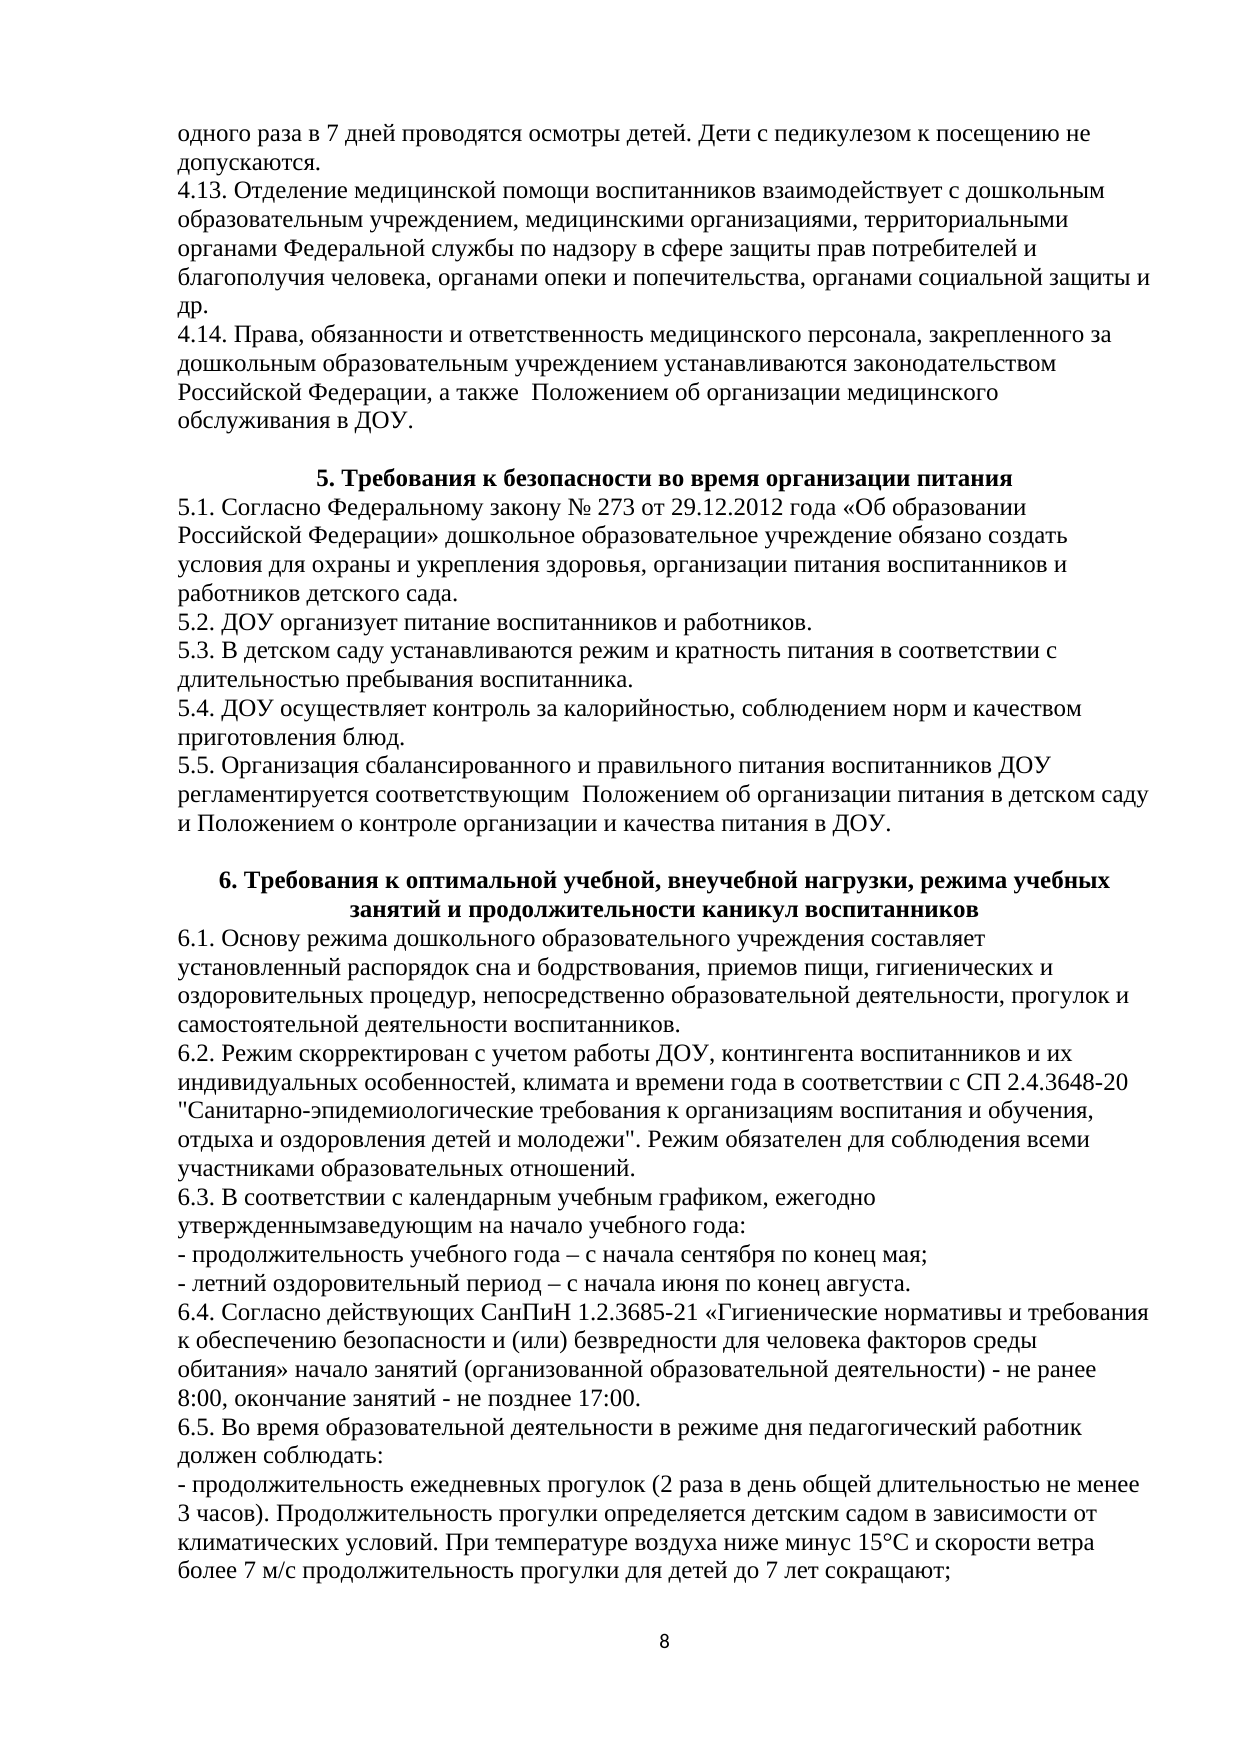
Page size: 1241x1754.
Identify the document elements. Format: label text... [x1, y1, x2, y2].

text 6.4. Согласно действующих СанПиН 1.2.3685-21 «Гигиенические нормативы и требования к обеспечению безопасности и (или) безвредности для человека факторов среды обитания» начало занятий (организованной образовательной деятельности) - не ранее 8:00, окончание занятий - не позднее 17:00. 6.5. Во время образовательной деятельности в режиме дня педагогический работник должен соблюдать: [177, 1297, 1152, 1469]
text - летний оздоровительный период – с начала июня по конец августа. [177, 1268, 1152, 1297]
text 5.1. Согласно Федеральному закону № 273 от 29.12.2012 года «Об образовании Российской Федерации» дошкольное образовательное учреждение обязано создать условия для охраны и укрепления здоровья, организации питания воспитанников и работников детского сада. 5.2. ДОУ организует питание воспитанников и работников. 5.3. В детском саду устанавливаются режим и кратность питания в соответствии с длительностью пребывания воспитанника. 5.4. ДОУ осуществляет контроль за калорийностью, соблюдением норм и качеством приготовления блюд. 5.5. Организация сбалансированного и правильного питания воспитанников ДОУ регламентируется соответствующим Положением об организации питания в детском саду и Положением о контроле организации и качества питания в ДОУ. [177, 492, 1152, 837]
text - продолжительность учебного года – с начала сентября по конец мая; [177, 1239, 1152, 1268]
text 6. Требования к оптимальной учебной, внеучебной нагрузки, режима учебных занятий и продолжительности каникул воспитанников [177, 866, 1152, 923]
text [177, 118, 1152, 434]
text - продолжительность ежедневных прогулок (2 раза в день общей длительностью не менее 3 часов). Продолжительность прогулки определяется детским садом в зависимости от климатических условий. При температуре воздуха ниже минус 15°С и скорости ветра более 7 м/с продолжительность прогулки для детей до 7 лет сокращают; [177, 1469, 1152, 1584]
text 5. Требования к безопасности во время организации питания [177, 463, 1152, 492]
text 6.1. Основу режима дошкольного образовательного учреждения составляет установленный распорядок сна и бодрствования, приемов пищи, гигиенических и оздоровительных процедур, непосредственно образовательной деятельности, прогулок и самостоятельной деятельности воспитанников. 6.2. Режим скорректирован с учетом работы ДОУ, контингента воспитанников и их индивидуальных особенностей, климата и времени года в соответствии с СП 2.4.3648-20 "Санитарно-эпидемиологические требования к организациям воспитания и обучения, отдыха и оздоровления детей и молодежи". Режим обязателен для соблюдения всеми участниками образовательных отношений. 6.3. В соответствии с календарным учебным графиком, ежегодно утвержденнымзаведующим на начало учебного года: [177, 923, 1152, 1239]
